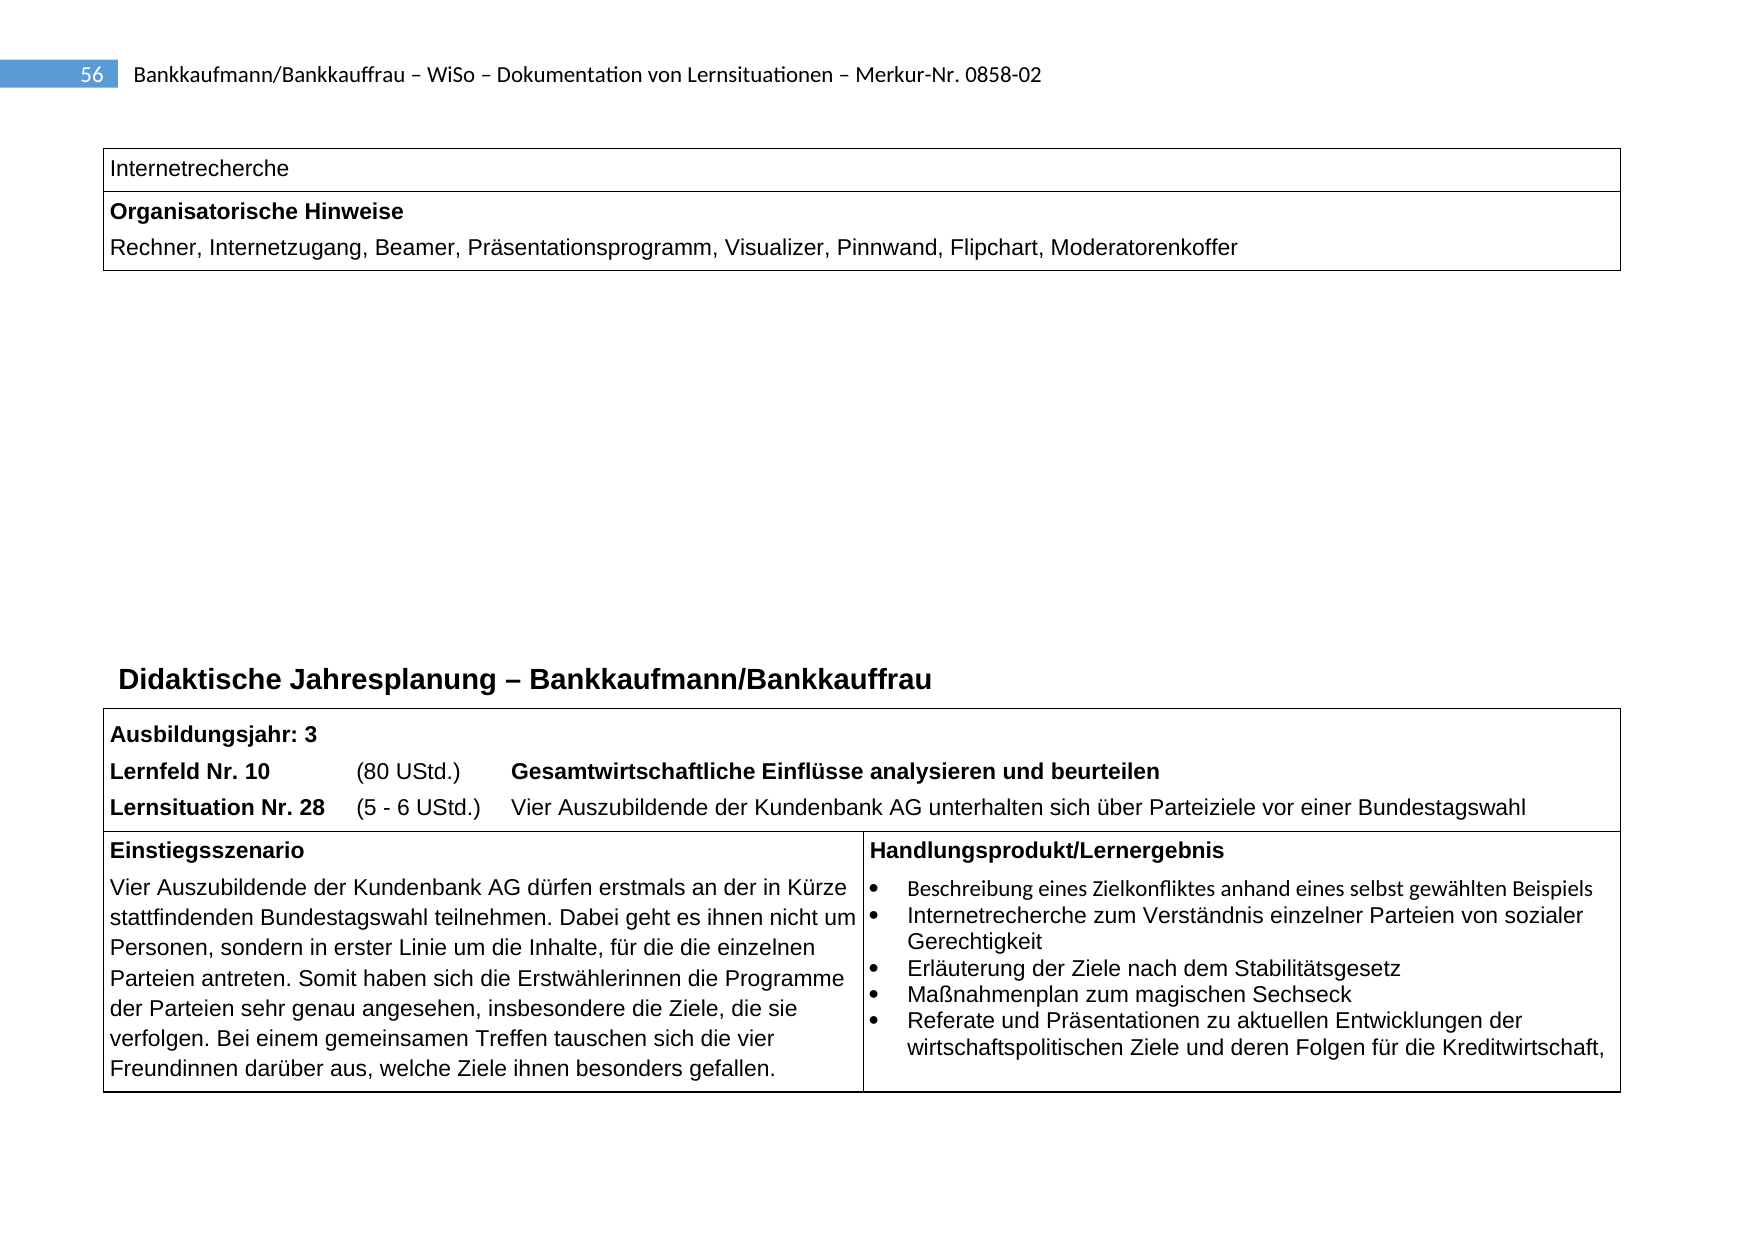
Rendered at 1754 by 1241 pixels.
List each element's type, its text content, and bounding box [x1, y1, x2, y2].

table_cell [104, 832, 863, 1091]
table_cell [864, 832, 1620, 1091]
table_header Ausbildungsjahr: Lernfeld Nr. (80 UStd.) Gesamtwirtschaftliche Einflüsse analysieren und beurteilen Lernsituation Nr. ( UStd.) [104, 709, 1620, 831]
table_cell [104, 149, 1620, 191]
text Didaktische Jahresplanung – Bankkaufmann/Bankkauffrau [118, 662, 1606, 696]
table_cell Organisatorische Hinweise Rechner, Internetzugang, Beamer, Präsentationsprogramm, Visualizer, Pinnwand, Flipchart, Moderatorenkoffer [104, 192, 1620, 270]
